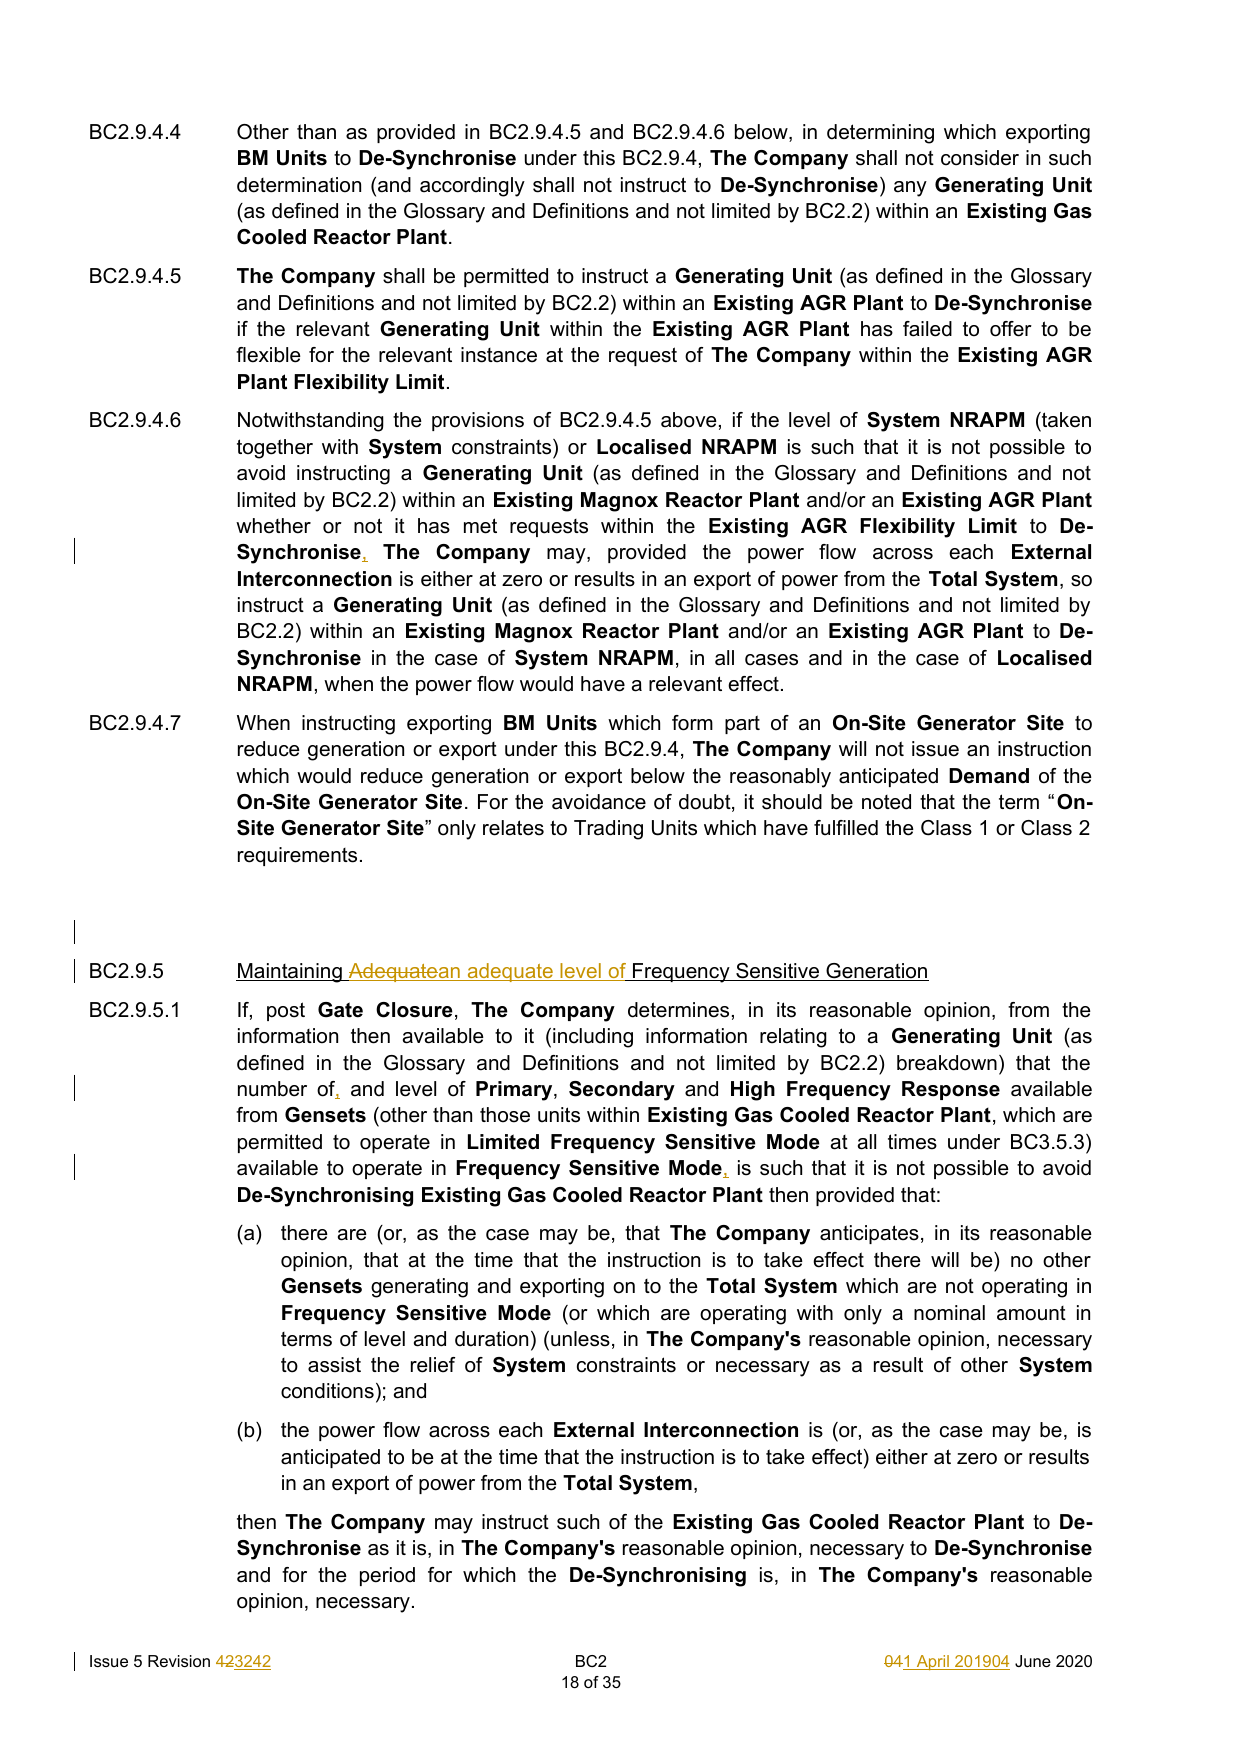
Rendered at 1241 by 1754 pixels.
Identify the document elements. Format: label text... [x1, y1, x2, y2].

text (b) the power flow across each External Interconnection is (or, as the case may be, is anticipated to be at the time that the instruction is to take effect) either at zero or results in an export of power from the Total System, [236, 1418, 1092, 1495]
text BC2.9.5 Maintaining Frequency Sensitive Generation [89, 959, 1092, 983]
text then The Company may instruct such of the Existing Gas Cooled Reactor Plant to De-Synchronise as it is, in The Company's reasonable opinion, necessary to De-Synchronise and for the period for which the De-Synchronising is, in The Company's reasonable opinion, necessary. [89, 1510, 1092, 1613]
text BC2.9.4.6 Notwithstanding the provisions of BC2.9.4.5 above, if the level of System NRAPM (taken together with System constraints) or Localised NRAPM is such that it is not possible to avoid instructing a Generating Unit (as defined in the Glossary and Definitions and not limited by BC2.2) within an Existing Magnox Reactor Plant and/or an Existing AGR Plant whether or not it has met requests within the Existing AGR Flexibility Limit to De-Synchronise The Company may, provided the power flow across each External Interconnection is either at zero or results in an export of power from the Total System, so instruct a Generating Unit (as defined in the Glossary and Definitions and not limited by BC2.2) within an Existing Magnox Reactor Plant and/or an Existing AGR Plant to De-Synchronise in the case of System NRAPM, in all cases and in the case of Localised NRAPM, when the power flow would have a relevant effect. [89, 408, 1092, 696]
text BC2.9.4.4 Other than as provided in BC2.9.4.5 and BC2.9.4.6 below, in determining which exporting BM Units to De-Synchronise under this BC2.9.4, The Company shall not consider in such determination (and accordingly shall not instruct to De-Synchronise) any Generating Unit (as defined in the Glossary and Definitions and not limited by BC2.2) within an Existing Gas Cooled Reactor Plant. [89, 120, 1092, 249]
text BC2.9.5.1 If, post Gate Closure, The Company determines, in its reasonable opinion, from the information then available to it (including information relating to a Generating Unit (as defined in the Glossary and Definitions and not limited by BC2.2) breakdown) that the number of and level of Primary, Secondary and High Frequency Response available from Gensets (other than those units within Existing Gas Cooled Reactor Plant, which are permitted to operate in Limited Frequency Sensitive Mode at all times under BC3.5.3) available to operate in Frequency Sensitive Mode is such that it is not possible to avoid De-Synchronising Existing Gas Cooled Reactor Plant then provided that: [89, 998, 1092, 1206]
text (a) there are (or, as the case may be, that The Company anticipates, in its reasonable opinion, that at the time that the instruction is to take effect there will be) no other Gensets generating and exporting on to the Total System which are not operating in Frequency Sensitive Mode (or which are operating with only a nominal amount in terms of level and duration) (unless, in The Company's reasonable opinion, necessary to assist the relief of System constraints or necessary as a result of other System conditions); and [236, 1221, 1092, 1403]
text BC2.9.4.5 The Company shall be permitted to instruct a Generating Unit (as defined in the Glossary and Definitions and not limited by BC2.2) within an Existing AGR Plant to De-Synchronise if the relevant Generating Unit within the Existing AGR Plant has failed to offer to be flexible for the relevant instance at the request of The Company within the Existing AGR Plant Flexibility Limit. [89, 264, 1092, 393]
text BC2.9.4.7 When instructing exporting BM Units which form part of an On-Site Generator Site to reduce generation or export under this BC2.9.4, The Company will not issue an instruction which would reduce generation or export below the reasonably anticipated Demand of the On-Site Generator Site. For the avoidance of doubt, it should be noted that the term “On-Site Generator Site” only relates to Trading Units which have fulfilled the Class 1 or Class 2 requirements. [89, 711, 1092, 866]
